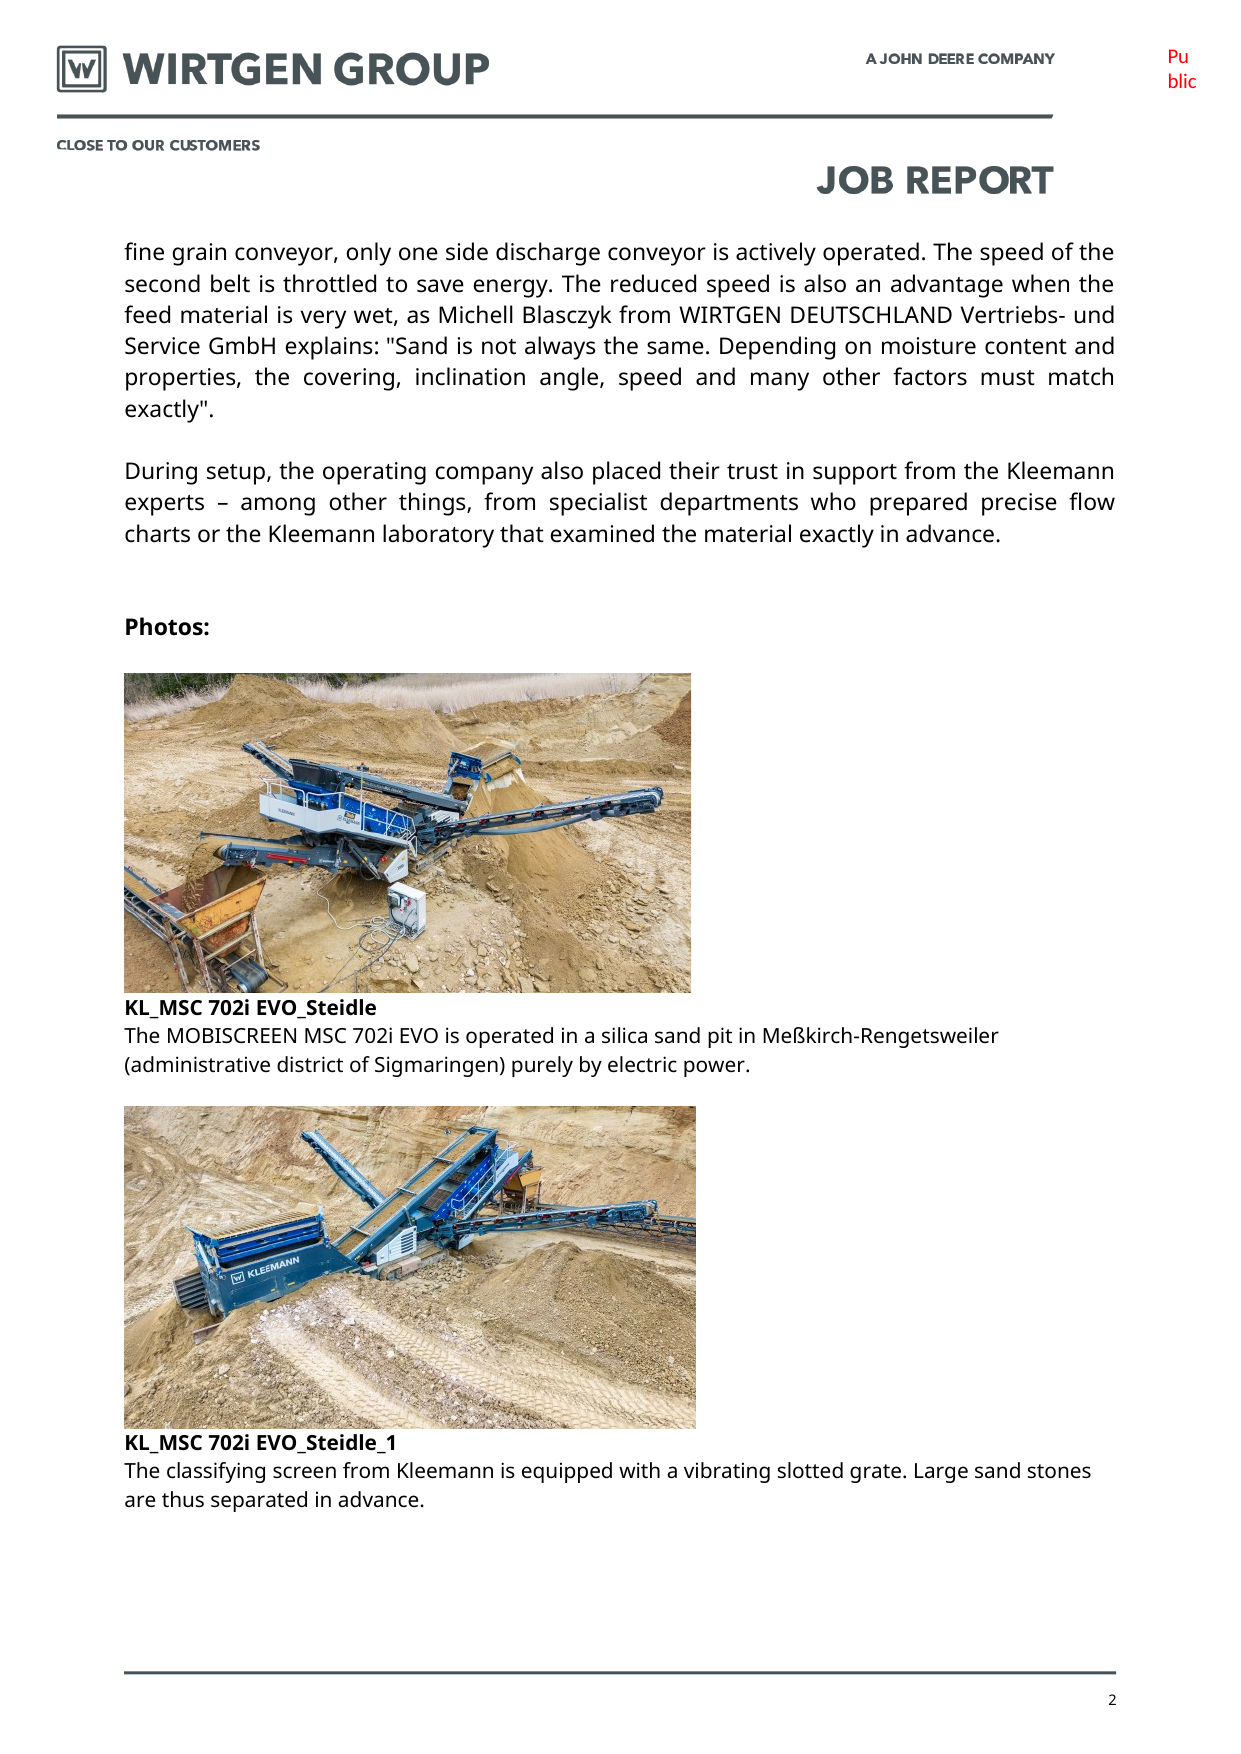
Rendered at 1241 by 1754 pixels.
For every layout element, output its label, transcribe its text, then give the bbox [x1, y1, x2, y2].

picture [124, 1106, 696, 1429]
text The classifying screen from Kleemann is equipped with a vibrating slotted grate. Large sand stones are thus separated in advance. [124, 1457, 1116, 1513]
text Photos: [124, 611, 1116, 642]
picture [53, 45, 1062, 196]
text During setup, the operating company also placed their trust in support from the Kleemann experts – among other things, from specialist departments who prepared precise flow charts or the Kleemann laboratory that examined the material exactly in advance. [124, 455, 1116, 549]
picture [124, 673, 692, 993]
